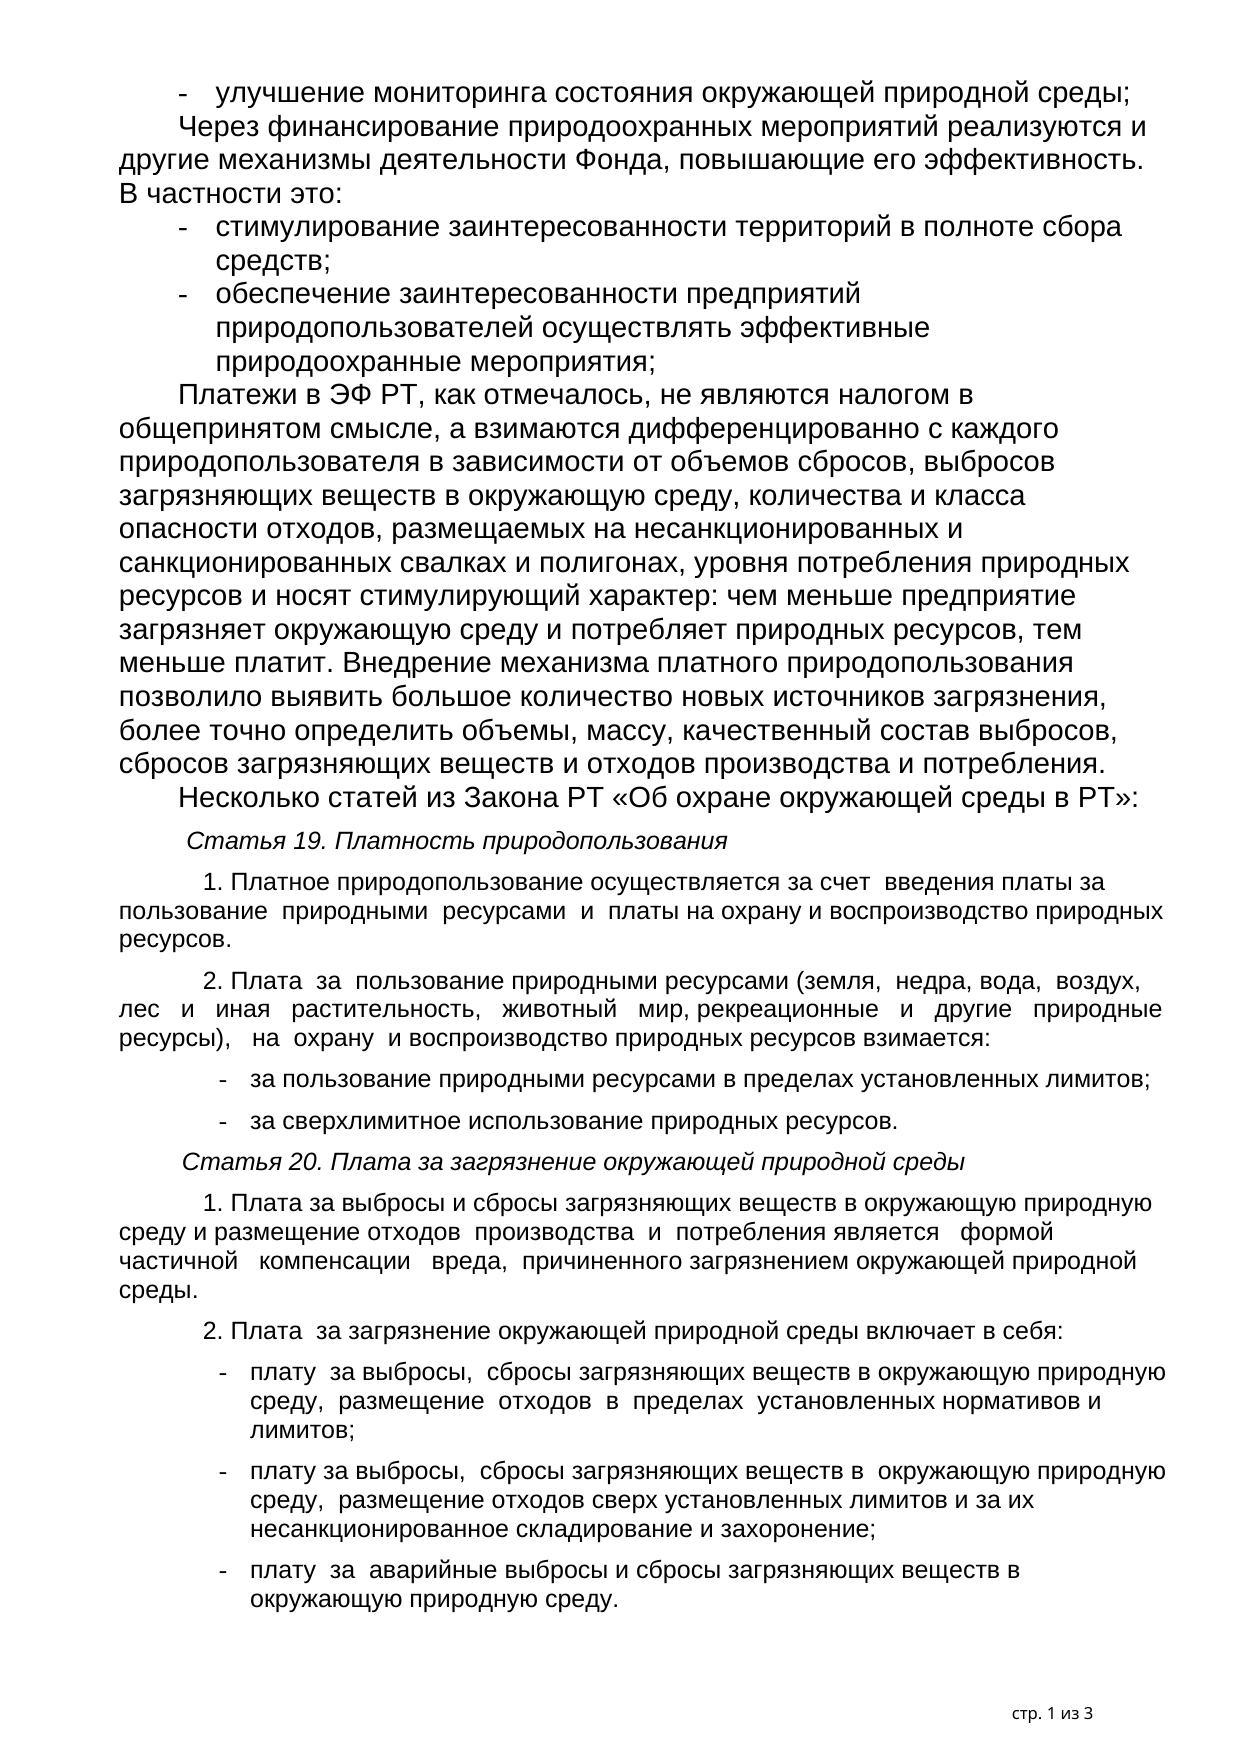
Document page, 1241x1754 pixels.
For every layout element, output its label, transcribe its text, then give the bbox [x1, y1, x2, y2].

text 1. Плата за выбросы и сбросы загрязняющих веществ в окружающую природную среду и размещение отходов производства и потребления является формой частичной компенсации вреда, причиненного загрязнением окружающей природной среды. [112, 1188, 1169, 1303]
list плату за аварийные выбросы и сбросы загрязняющих веществ в окружающую природную среду. [219, 1555, 1169, 1612]
list плату за выбросы, сбросы загрязняющих веществ в окружающую природную среду, размещение отходов сверх установленных лимитов и за их несанкционированное складирование и захоронение; [219, 1456, 1169, 1542]
text 1. Платное природопользование осуществляется за счет введения платы за пользование природными ресурсами и платы на охрану и воспроизводство природных ресурсов. [112, 867, 1169, 953]
list за пользование природными ресурсами в пределах установленных лимитов; [219, 1064, 1169, 1093]
list улучшение мониторинга состояния окружающей природной среды; [178, 75, 1169, 109]
text Несколько статей из Закона РТ «Об охране окружающей среды в РТ»: [119, 780, 1169, 813]
text Статья 19. Платность природопользования [119, 826, 1169, 854]
text Платежи в ЭФ РТ, как отмечалось, не являются налогом в общепринятом смысле, а взимаются дифференцированно с каждого природопользователя в зависимости от объемов сбросов, выбросов загрязняющих веществ в окружающую среду, количества и класса опасности отходов, размещаемых на несанкционированных и санкционированных свалках и полигонах, уровня потребления природных ресурсов и носят стимулирующий характер: чем меньше предприятие загрязняет окружающую среду и потребляет природных ресурсов, тем меньше платит. Внедрение механизма платного природопользования позволило выявить большое количество новых источников загрязнения, более точно определить объемы, массу, качественный состав выбросов, сбросов загрязняющих веществ и отходов производства и потребления. [119, 377, 1169, 780]
subtitle Статья 20. Плата за загрязнение окружающей природной среды [112, 1147, 1169, 1176]
text 2. Плата за загрязнение окружающей природной среды включает в себя: [112, 1316, 1169, 1345]
list стимулирование заинтересованности территорий в полноте сбора средств; [178, 209, 1169, 276]
text Через финансирование природоохранных мероприятий реализуются и другие механизмы деятельности Фонда, повышающие его эффективность. В частности это: [119, 109, 1169, 209]
list за сверхлимитное использование природных ресурсов. [219, 1106, 1169, 1135]
text 2. Плата за пользование природными ресурсами (земля, недра, вода, воздух, лес и иная растительность, животный мир, рекреационные и другие природные ресурсы), на охрану и воспроизводство природных ресурсов взимается: [112, 966, 1169, 1052]
list плату за выбросы, сбросы загрязняющих веществ в окружающую природную среду, размещение отходов в пределах установленных нормативов и лимитов; [219, 1357, 1169, 1443]
list обеспечение заинтересованности предприятий природопользователей осуществлять эффективные природоохранные мероприятия; [178, 276, 1169, 377]
